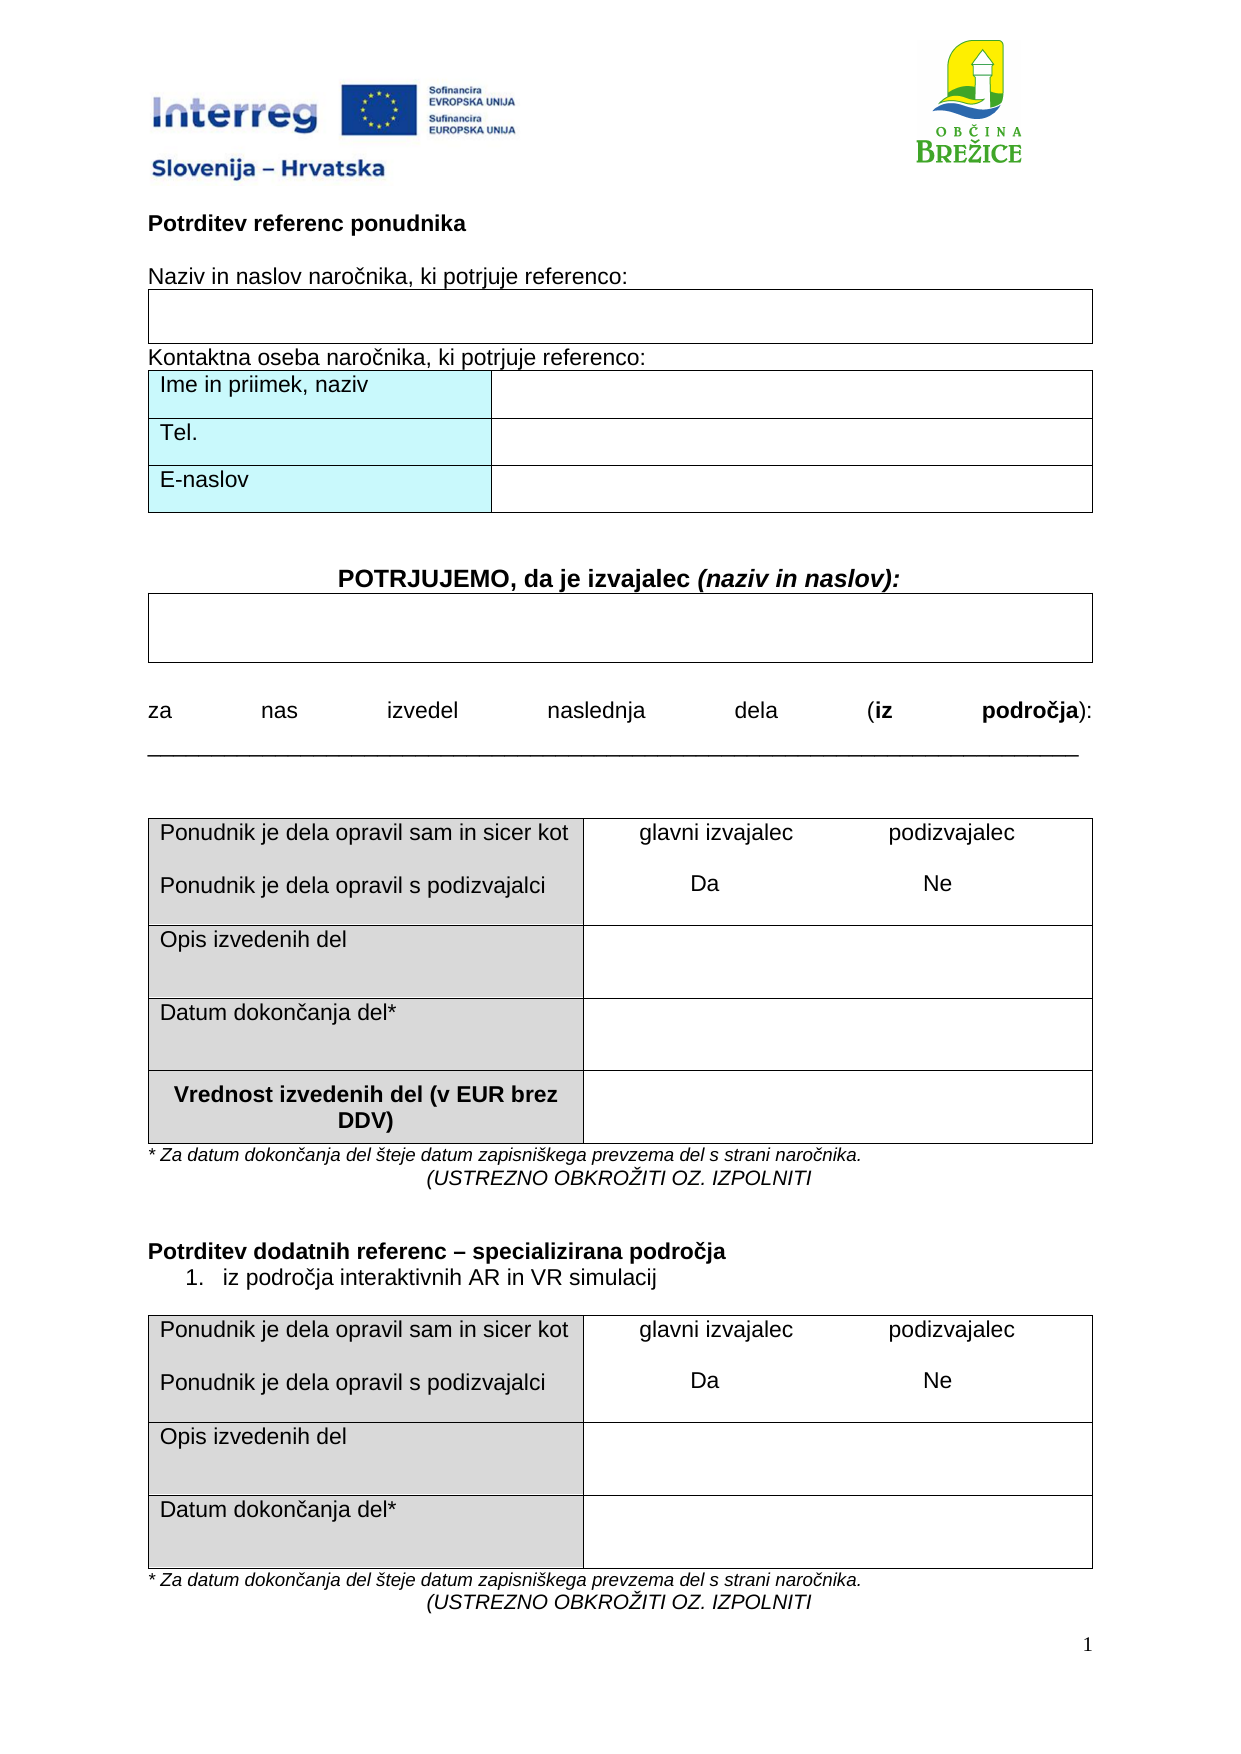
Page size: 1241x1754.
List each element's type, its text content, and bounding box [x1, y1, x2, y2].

table_cell Datum dokončanja del* [149, 999, 583, 1070]
table_header glavni izvajalec podizvajalec Da Ne [584, 819, 1092, 924]
text za nas izvedel naslednja dela (iz področja): _________________________________________________________________________ [148, 697, 1092, 757]
table_cell [584, 926, 1092, 997]
table_cell Vrednost izvedenih del (v EUR brez DDV) [149, 1071, 583, 1143]
text (USTREZNO OBKROŽITI OZ. IZPOLNITI [148, 1590, 1092, 1614]
text * Za datum dokončanja del šteje datum zapisniškega prevzema del s strani naročnika. [148, 1569, 1092, 1590]
text Naziv in naslov naročnika, ki potrjuje referenco: [148, 263, 1092, 289]
table_header Ime in priimek, naziv [149, 371, 491, 418]
text Kontaktna oseba naročnika, ki potrjuje referenco: [148, 344, 1092, 370]
table_header Ponudnik je dela opravil sam in sicer kot Ponudnik je dela opravil s podizvajalci [149, 1316, 583, 1422]
table_cell Datum dokončanja del* [149, 1496, 583, 1567]
table_header [492, 371, 1092, 418]
table_cell [584, 1423, 1092, 1494]
table_cell [492, 419, 1092, 465]
table_header Ponudnik je dela opravil sam in sicer kot Ponudnik je dela opravil s podizvajalci [149, 819, 583, 924]
table_header glavni izvajalec podizvajalec Da Ne [584, 1316, 1092, 1422]
text * Za datum dokončanja del šteje datum zapisniškega prevzema del s strani naročnika. [148, 1144, 1092, 1166]
table_cell Tel. [149, 419, 491, 465]
table_cell Opis izvedenih del [149, 926, 583, 997]
text Potrditev referenc ponudnika [148, 210, 1092, 236]
table_header [149, 594, 1092, 662]
text POTRJUJEMO, da je izvajalec (naziv in naslov): [148, 564, 1092, 592]
list iz področja interaktivnih AR in VR simulacij [185, 1264, 1092, 1290]
picture [147, 73, 521, 186]
table_cell [584, 1071, 1092, 1143]
table_header [149, 290, 1092, 343]
table_cell Opis izvedenih del [149, 1423, 583, 1494]
table_cell [584, 1496, 1092, 1567]
table_cell [584, 999, 1092, 1070]
picture [916, 40, 1022, 163]
table_cell E-naslov [149, 466, 491, 512]
text (USTREZNO OBKROŽITI OZ. IZPOLNITI [148, 1166, 1092, 1190]
text Potrditev dodatnih referenc – specializirana področja [148, 1238, 1092, 1264]
table_cell [492, 466, 1092, 512]
